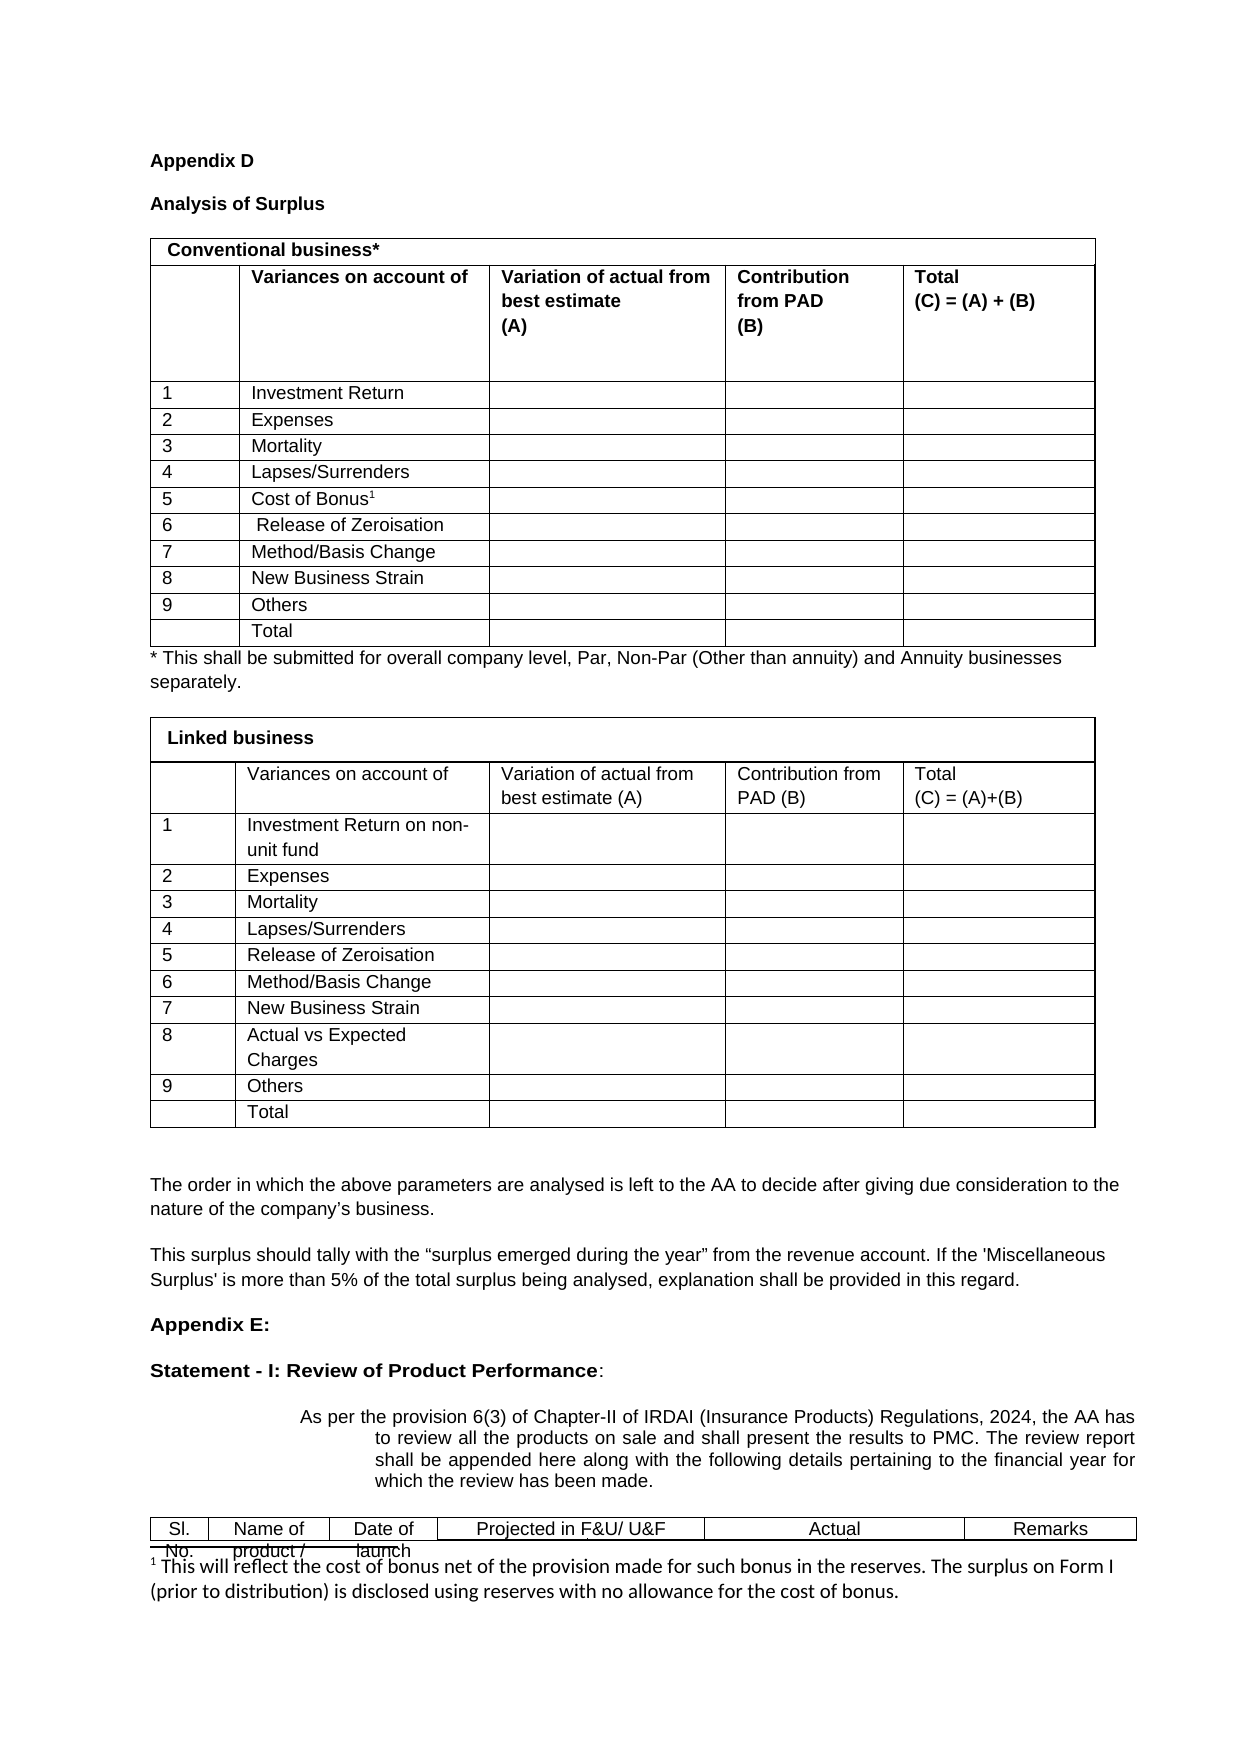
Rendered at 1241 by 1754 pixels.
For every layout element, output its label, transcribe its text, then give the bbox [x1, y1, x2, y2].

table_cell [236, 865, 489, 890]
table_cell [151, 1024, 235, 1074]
list As per the provision 6(3) of Chapter-II of IRDAI (Insurance Products) Regulations, 2024, the AA has to review all the products on sale and shall present the results to PMC. The review report shall be appended here along with the following details pertaining to the financial year for which the review has been made. [300, 1406, 1137, 1492]
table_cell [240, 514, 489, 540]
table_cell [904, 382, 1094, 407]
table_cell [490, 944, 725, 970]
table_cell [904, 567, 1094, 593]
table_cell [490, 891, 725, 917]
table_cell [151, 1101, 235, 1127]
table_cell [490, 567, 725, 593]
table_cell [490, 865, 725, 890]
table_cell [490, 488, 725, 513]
text The order in which the above parameters are analysed is left to the AA to decide after giving due consideration to the nature of the company’s business. [150, 1173, 1137, 1220]
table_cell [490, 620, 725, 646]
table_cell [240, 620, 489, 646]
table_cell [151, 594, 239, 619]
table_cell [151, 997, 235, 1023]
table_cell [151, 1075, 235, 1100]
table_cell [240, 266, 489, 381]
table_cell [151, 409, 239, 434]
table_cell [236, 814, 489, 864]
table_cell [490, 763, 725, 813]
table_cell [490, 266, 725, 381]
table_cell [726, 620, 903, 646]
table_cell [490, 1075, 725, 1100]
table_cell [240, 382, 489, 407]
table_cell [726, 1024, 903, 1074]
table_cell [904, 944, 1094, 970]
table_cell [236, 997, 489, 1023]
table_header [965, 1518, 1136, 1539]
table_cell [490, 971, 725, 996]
text Statement - I: Review of Product Performance: [150, 1360, 1137, 1381]
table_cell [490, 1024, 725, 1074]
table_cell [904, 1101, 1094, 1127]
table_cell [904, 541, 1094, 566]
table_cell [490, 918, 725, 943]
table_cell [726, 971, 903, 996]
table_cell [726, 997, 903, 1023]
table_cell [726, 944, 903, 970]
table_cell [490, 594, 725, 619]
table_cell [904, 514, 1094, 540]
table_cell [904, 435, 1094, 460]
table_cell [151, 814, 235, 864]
text Appendix E: [150, 1314, 1137, 1336]
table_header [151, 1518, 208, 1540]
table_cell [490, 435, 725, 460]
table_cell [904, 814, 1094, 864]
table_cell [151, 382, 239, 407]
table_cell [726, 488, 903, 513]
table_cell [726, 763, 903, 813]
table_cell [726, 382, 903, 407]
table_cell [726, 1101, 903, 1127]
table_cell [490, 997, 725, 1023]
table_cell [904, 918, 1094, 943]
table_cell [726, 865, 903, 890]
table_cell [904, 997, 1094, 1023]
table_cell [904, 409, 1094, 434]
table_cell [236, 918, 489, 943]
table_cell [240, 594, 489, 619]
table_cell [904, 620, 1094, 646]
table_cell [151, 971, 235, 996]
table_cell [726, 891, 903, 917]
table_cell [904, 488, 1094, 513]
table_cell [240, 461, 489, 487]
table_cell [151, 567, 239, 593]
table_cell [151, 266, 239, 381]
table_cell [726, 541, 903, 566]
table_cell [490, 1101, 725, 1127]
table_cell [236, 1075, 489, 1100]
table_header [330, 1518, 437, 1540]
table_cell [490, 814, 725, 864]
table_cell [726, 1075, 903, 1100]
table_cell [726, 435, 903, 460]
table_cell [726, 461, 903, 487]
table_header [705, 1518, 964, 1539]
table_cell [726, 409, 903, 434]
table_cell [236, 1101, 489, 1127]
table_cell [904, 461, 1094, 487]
text Appendix D [150, 150, 1137, 172]
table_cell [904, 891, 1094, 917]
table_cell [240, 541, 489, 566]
text * This shall be submitted for overall company level, Par, Non-Par (Other than annuity) and Annuity businesses separately. [150, 647, 1137, 693]
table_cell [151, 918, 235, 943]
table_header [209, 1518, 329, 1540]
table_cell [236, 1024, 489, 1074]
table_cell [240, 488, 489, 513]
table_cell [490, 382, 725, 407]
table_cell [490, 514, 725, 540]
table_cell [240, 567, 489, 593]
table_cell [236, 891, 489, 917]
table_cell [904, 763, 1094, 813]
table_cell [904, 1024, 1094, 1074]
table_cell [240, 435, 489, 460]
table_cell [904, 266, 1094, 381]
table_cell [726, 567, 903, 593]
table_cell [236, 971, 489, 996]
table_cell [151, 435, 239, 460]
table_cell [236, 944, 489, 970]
text This surplus should tally with the “surplus emerged during the year” from the revenue account. If the 'Miscellaneous Surplus' is more than 5% of the total surplus being analysed, explanation shall be provided in this regard. [150, 1244, 1137, 1290]
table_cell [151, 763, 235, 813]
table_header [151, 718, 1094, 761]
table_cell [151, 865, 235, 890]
text Analysis of Surplus [150, 192, 1137, 214]
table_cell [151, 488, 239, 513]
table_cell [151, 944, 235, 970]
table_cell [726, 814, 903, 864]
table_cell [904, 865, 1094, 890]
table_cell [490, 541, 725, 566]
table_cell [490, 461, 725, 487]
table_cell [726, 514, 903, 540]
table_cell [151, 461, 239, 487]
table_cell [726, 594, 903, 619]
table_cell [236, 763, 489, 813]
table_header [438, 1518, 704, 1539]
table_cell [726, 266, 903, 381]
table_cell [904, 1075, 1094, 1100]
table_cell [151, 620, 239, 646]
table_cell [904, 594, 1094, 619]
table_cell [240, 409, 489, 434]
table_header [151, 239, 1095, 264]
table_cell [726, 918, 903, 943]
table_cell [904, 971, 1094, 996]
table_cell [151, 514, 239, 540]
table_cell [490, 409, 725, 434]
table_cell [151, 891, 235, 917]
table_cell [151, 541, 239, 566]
